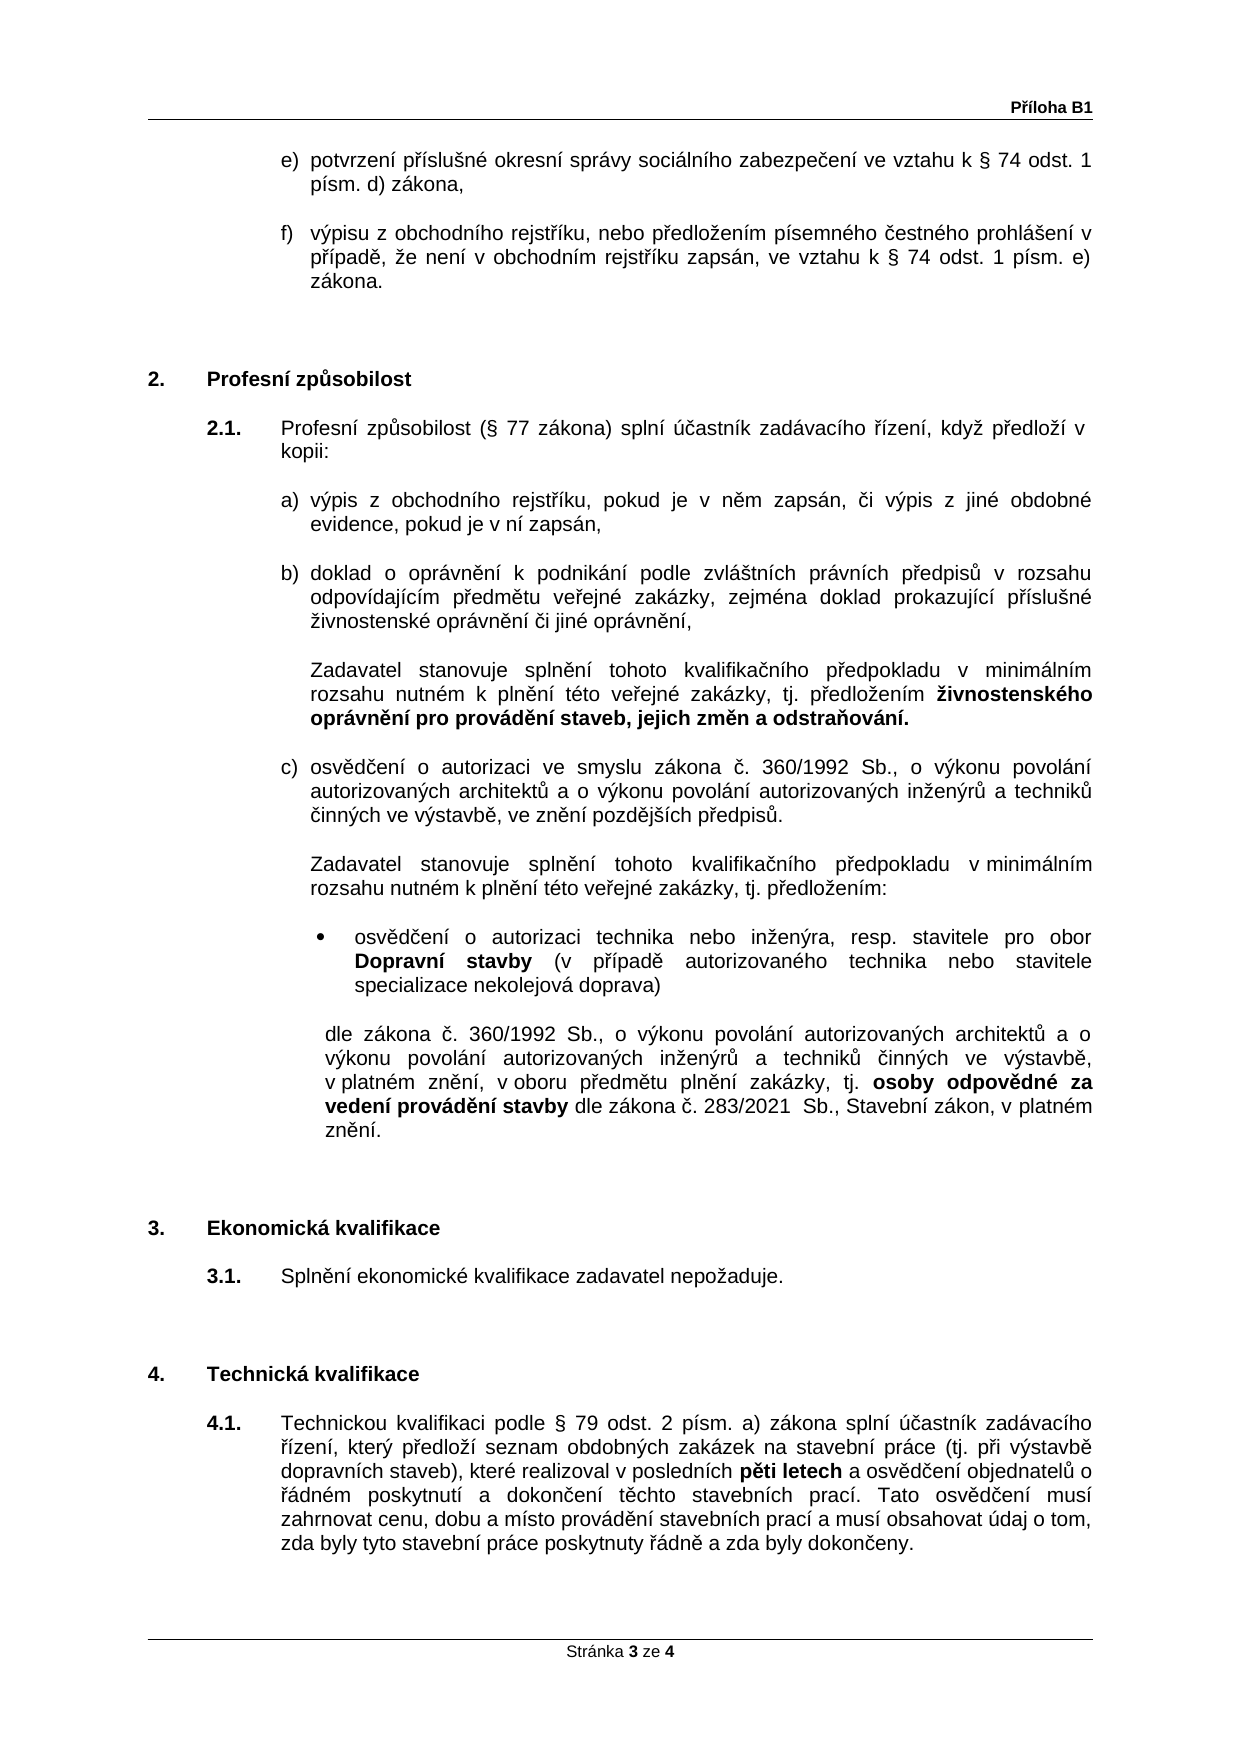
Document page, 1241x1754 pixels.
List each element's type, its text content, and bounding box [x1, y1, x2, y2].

list doklad o oprávnění k podnikání podle zvláštních právních předpisů v rozsahu odpovídajícím předmětu veřejné zakázky, zejména doklad prokazující příslušné živnostenské oprávnění či jiné oprávnění, [281, 561, 1093, 633]
list osvědčení o autorizaci technika nebo inženýra, resp. stavitele pro obor Dopravní stavby (v případě autorizovaného technika nebo stavitele specializace nekolejová doprava) [317, 925, 1093, 997]
list potvrzení příslušné okresní správy sociálního zabezpečení ve vztahu k § 74 odst. 1 písm. d) zákona, [281, 148, 1093, 196]
text dle zákona č. 360/1992 Sb., o výkonu povolání autorizovaných architektů a o výkonu povolání autorizovaných inženýrů a techniků činných ve výstavbě, v platném znění, v oboru předmětu plnění zakázky, tj. osoby odpovědné za vedení provádění stavby dle zákona č. 283/2021 Sb., Stavební zákon, v platném znění. [325, 1022, 1093, 1141]
list osvědčení o autorizaci ve smyslu zákona č. 360/1992 Sb., o výkonu povolání autorizovaných architektů a o výkonu povolání autorizovaných inženýrů a techniků činných ve výstavbě, ve znění pozdějších předpisů. [281, 755, 1093, 827]
list Technickou kvalifikaci podle § 79 odst. 2 písm. a) zákona splní účastník zadávacího řízení, který předloží seznam obdobných zakázek na stavební práce (tj. při výstavbě dopravních staveb), které realizoval v posledních pěti letech a osvědčení objednatelů o řádném poskytnutí a dokončení těchto stavebních prací. Tato osvědčení musí zahrnovat cenu, dobu a místo provádění stavebních prací a musí obsahovat údaj o tom, zda byly tyto stavební práce poskytnuty řádně a zda byly dokončeny. [207, 1411, 1093, 1555]
list výpisu z obchodního rejstříku, nebo předložením písemného čestného prohlášení v případě, že není v obchodním rejstříku zapsán, ve vztahu k § 74 odst. 1 písm. e) zákona. [281, 221, 1093, 292]
list Technická kvalifikace [148, 1362, 1093, 1386]
list Profesní způsobilost (§ 77 zákona) splní účastník zadávacího řízení, když předloží v kopii: [207, 415, 1093, 463]
list Profesní způsobilost [148, 366, 1093, 390]
text Zadavatel stanovuje splnění tohoto kvalifikačního předpokladu v minimálním rozsahu nutném k plnění této veřejné zakázky, tj. předložením živnostenského oprávnění pro provádění staveb, jejich změn a odstraňování. [310, 658, 1093, 730]
list Ekonomická kvalifikace [148, 1215, 1093, 1239]
list Splnění ekonomické kvalifikace zadavatel nepožaduje. [207, 1264, 1093, 1288]
text Zadavatel stanovuje splnění tohoto kvalifikačního předpokladu v minimálním rozsahu nutném k plnění této veřejné zakázky, tj. předložením: [310, 852, 1093, 900]
list výpis z obchodního rejstříku, pokud je v něm zapsán, či výpis z jiné obdobné evidence, pokud je v ní zapsán, [281, 488, 1093, 536]
